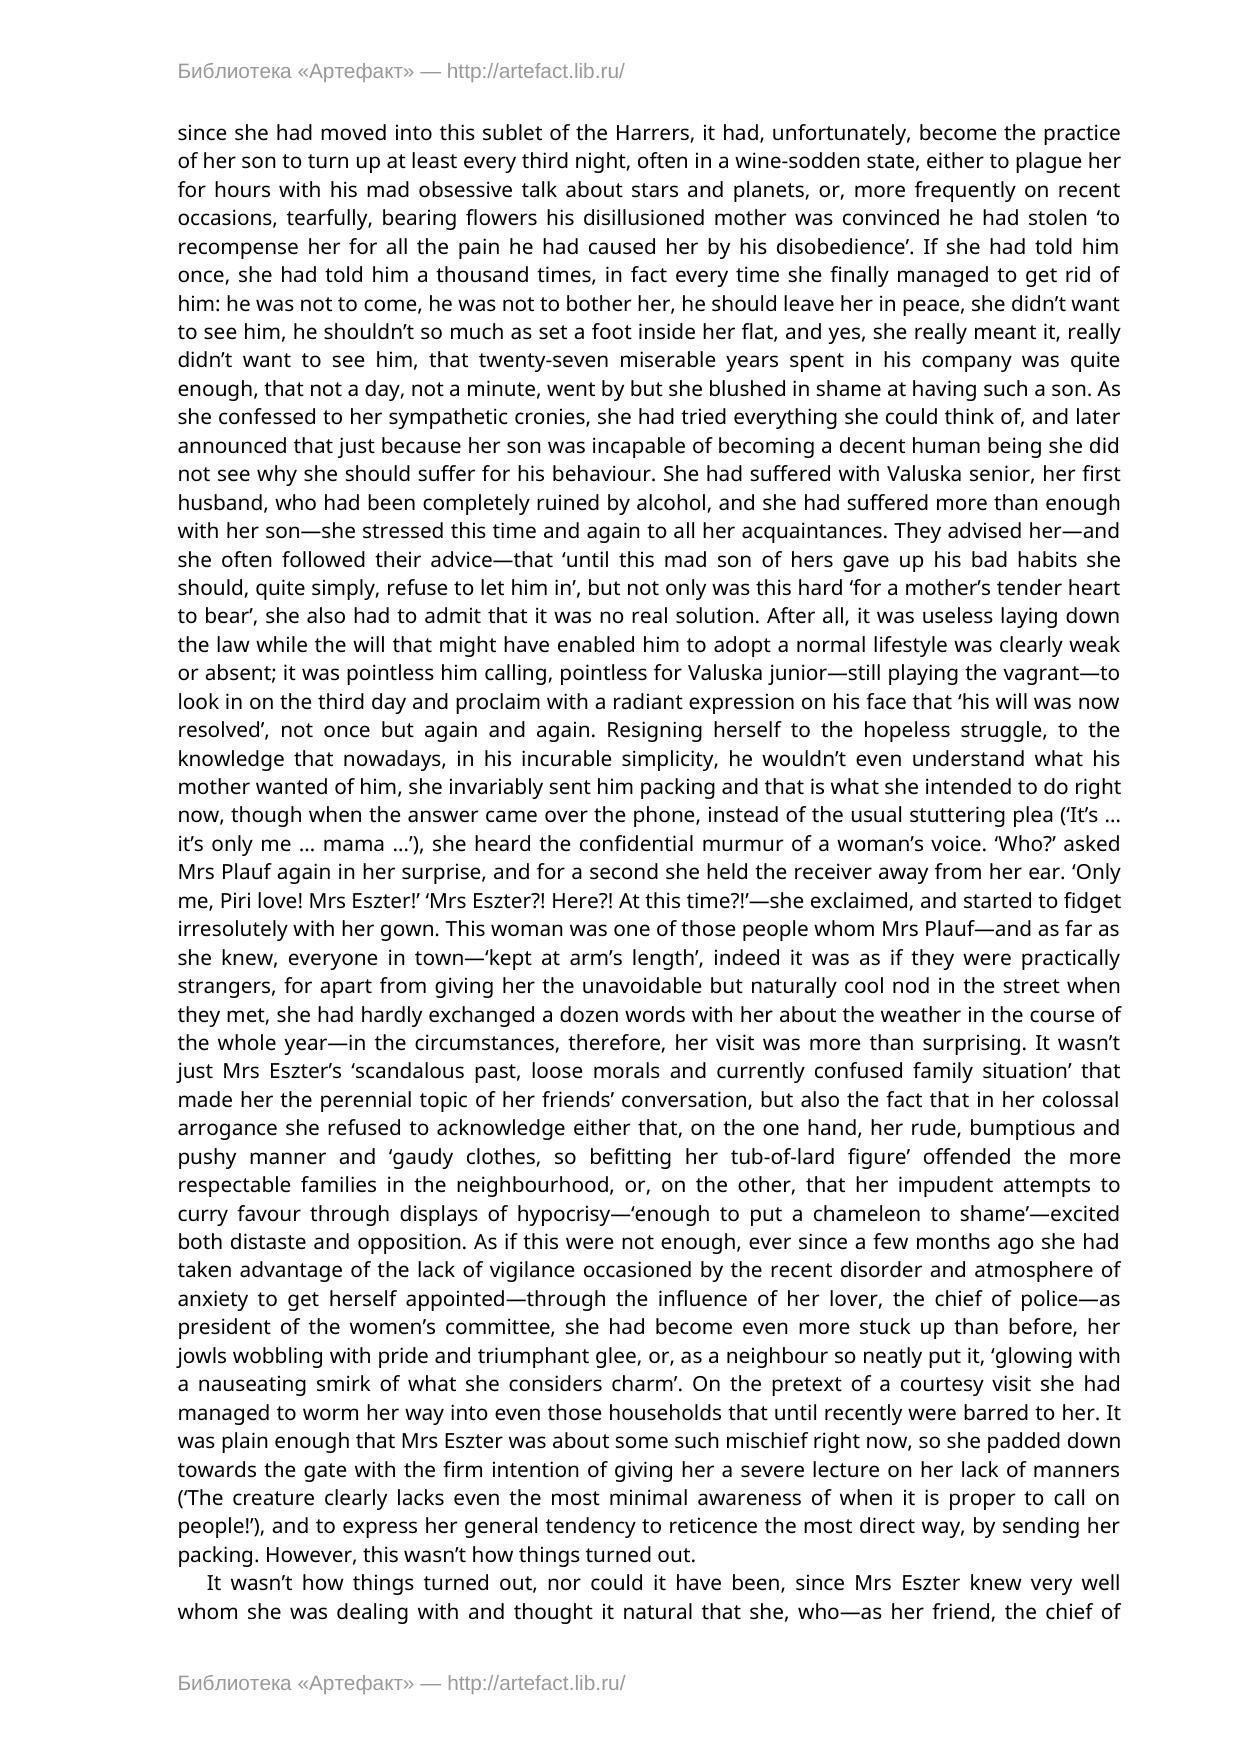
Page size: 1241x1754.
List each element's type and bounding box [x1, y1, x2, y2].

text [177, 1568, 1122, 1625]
text [177, 118, 1122, 1568]
